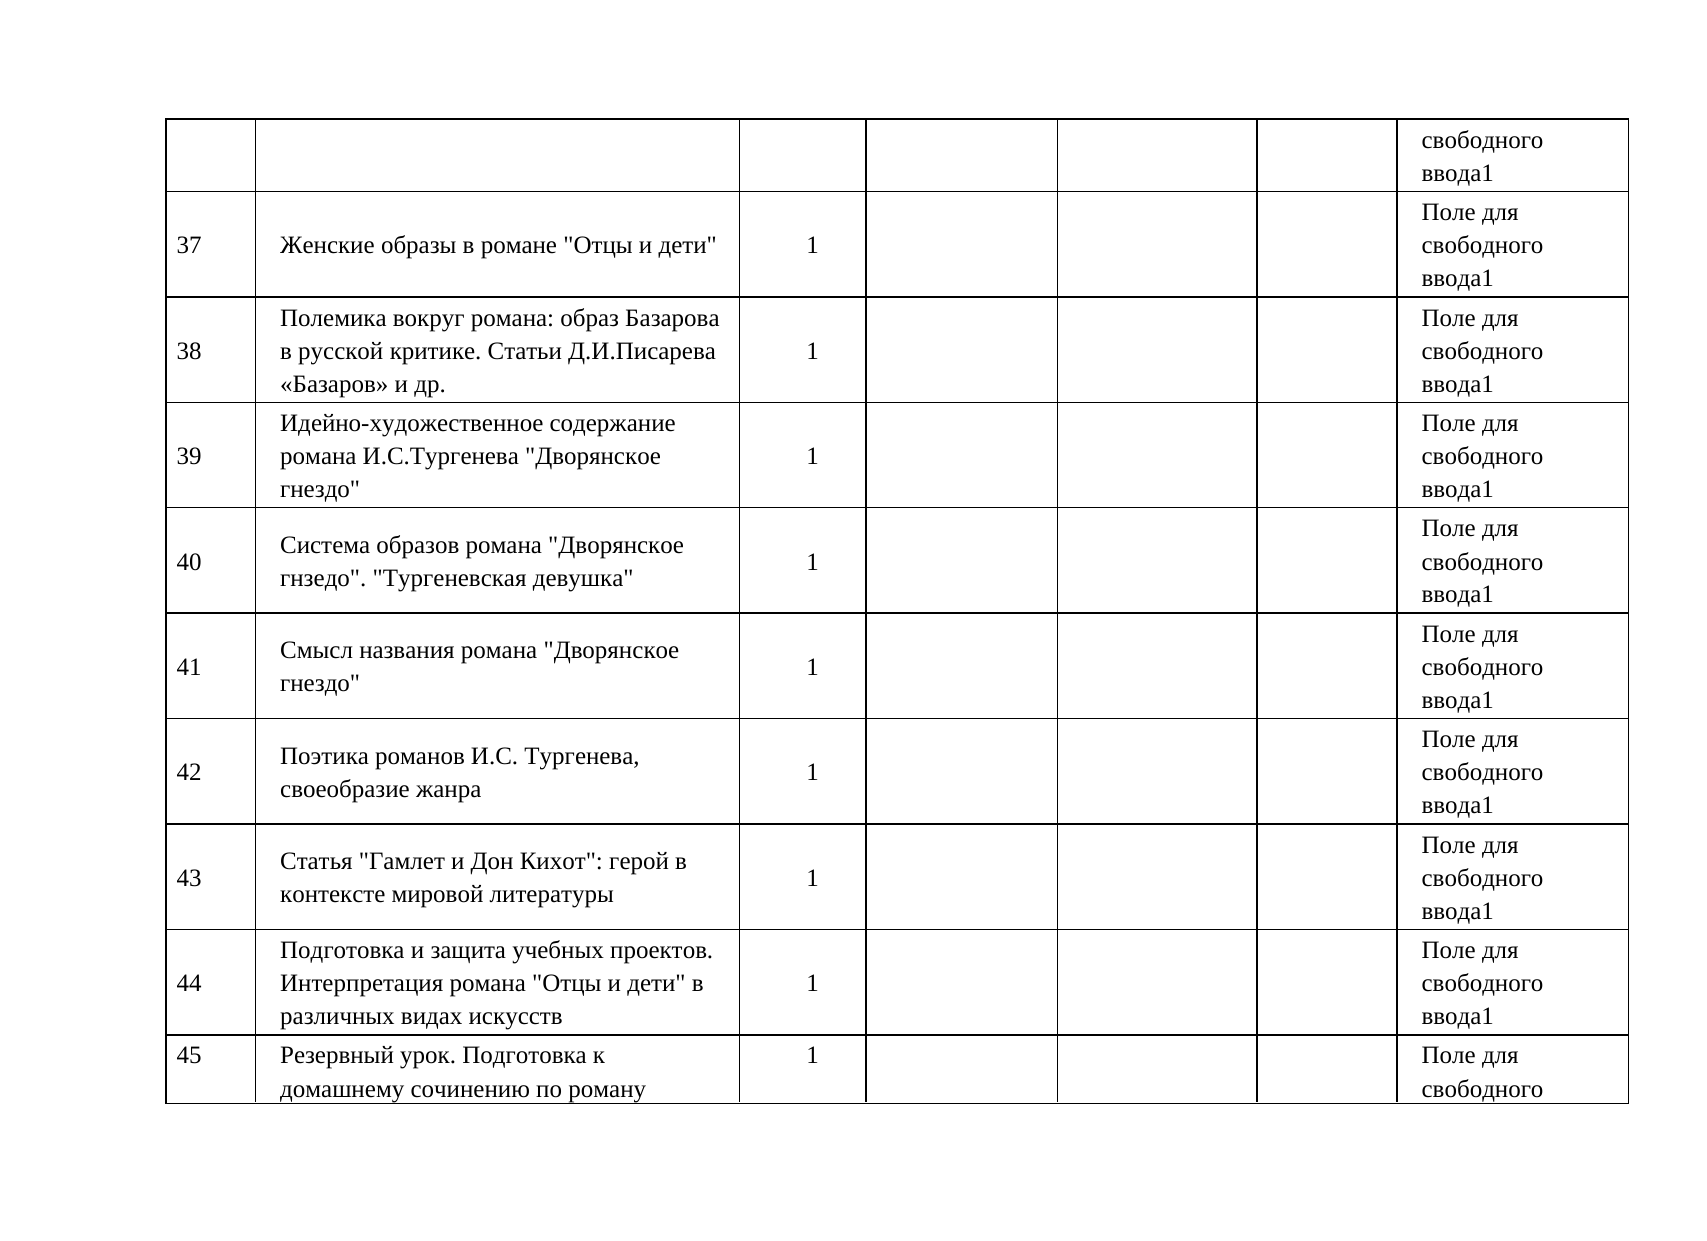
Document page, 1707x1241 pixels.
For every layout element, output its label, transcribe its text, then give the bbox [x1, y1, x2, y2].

table_cell Полемика вокруг романа: образ Базарова в русской критике. Статьи Д.И.Писарева «Базаров» и др. [256, 298, 739, 401]
table_cell [1258, 930, 1396, 1034]
table_cell [1058, 403, 1256, 507]
table_cell Поле для свободного ввода1 [1398, 508, 1628, 612]
table_cell [1258, 508, 1396, 612]
table_cell 1 [740, 930, 865, 1034]
table_cell 1 [740, 403, 865, 507]
table_cell [867, 298, 1057, 401]
table_cell [1058, 192, 1256, 296]
table_cell Статья "Гамлет и Дон Кихот": герой в контексте мировой литературы [256, 825, 739, 928]
table_cell 1 [740, 120, 865, 191]
table_cell 1 [740, 192, 865, 296]
table_cell [867, 1036, 1057, 1102]
table_cell 1 [740, 825, 865, 928]
table_cell Поле для свободного ввода1 [1398, 192, 1628, 296]
table_cell [1058, 719, 1256, 823]
table_cell 44 [167, 930, 255, 1034]
table_cell Поле для свободного ввода1 [1398, 719, 1628, 823]
table_cell [867, 614, 1057, 718]
table_cell [1258, 403, 1396, 507]
table_cell Поле для свободного ввода1 [1398, 614, 1628, 718]
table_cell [256, 120, 739, 191]
table_cell [1058, 120, 1256, 191]
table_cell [1398, 120, 1628, 191]
table_cell [1258, 120, 1396, 191]
table_cell Поле для свободного ввода1 [1398, 403, 1628, 507]
table_cell 43 [167, 825, 255, 928]
table_cell 1 [740, 614, 865, 718]
table_cell Система образов романа "Дворянское гнзедо". "Тургеневская девушка" [256, 508, 739, 612]
table_cell 1 [740, 1036, 865, 1102]
table_cell Смысл названия романа "Дворянское гнездо" [256, 614, 739, 718]
table_cell [1058, 508, 1256, 612]
table_cell 1 [740, 508, 865, 612]
table_cell [867, 825, 1057, 928]
table_cell 39 [167, 403, 255, 507]
table_cell [1258, 825, 1396, 928]
table_cell [867, 719, 1057, 823]
table_cell 37 [167, 192, 255, 296]
table_cell 38 [167, 298, 255, 401]
table_cell [1258, 719, 1396, 823]
table_cell [867, 508, 1057, 612]
table_cell Поэтика романов И.С. Тургенева, своеобразие жанра [256, 719, 739, 823]
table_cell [1398, 1036, 1628, 1102]
table_cell [1058, 825, 1256, 928]
table_cell 40 [167, 508, 255, 612]
table_cell 1 [740, 298, 865, 401]
table_cell [1058, 614, 1256, 718]
table_cell [1058, 1036, 1256, 1102]
table_cell [1258, 192, 1396, 296]
table_cell [1258, 298, 1396, 401]
table_cell [1058, 298, 1256, 401]
table_cell 1 [740, 719, 865, 823]
table_cell 36 [167, 120, 255, 191]
table_cell 42 [167, 719, 255, 823]
table_cell [867, 930, 1057, 1034]
table_cell Идейно-художественное содержание романа И.С.Тургенева "Дворянское гнездо" [256, 403, 739, 507]
table_cell [1058, 930, 1256, 1034]
table_cell Подготовка и защита учебных проектов. Интерпретация романа "Отцы и дети" в различных видах искусств [256, 930, 739, 1034]
table_cell [867, 120, 1057, 191]
table_cell Женские образы в романе "Отцы и дети" [256, 192, 739, 296]
table_cell 45 [167, 1036, 255, 1102]
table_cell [256, 1036, 739, 1102]
table_cell [867, 403, 1057, 507]
table_cell Поле для свободного ввода1 [1398, 298, 1628, 401]
table_cell [1258, 1036, 1396, 1102]
table_cell [1258, 614, 1396, 718]
table_cell Поле для свободного ввода1 [1398, 825, 1628, 928]
table_cell Поле для свободного ввода1 [1398, 930, 1628, 1034]
table_cell [867, 192, 1057, 296]
table_cell 41 [167, 614, 255, 718]
